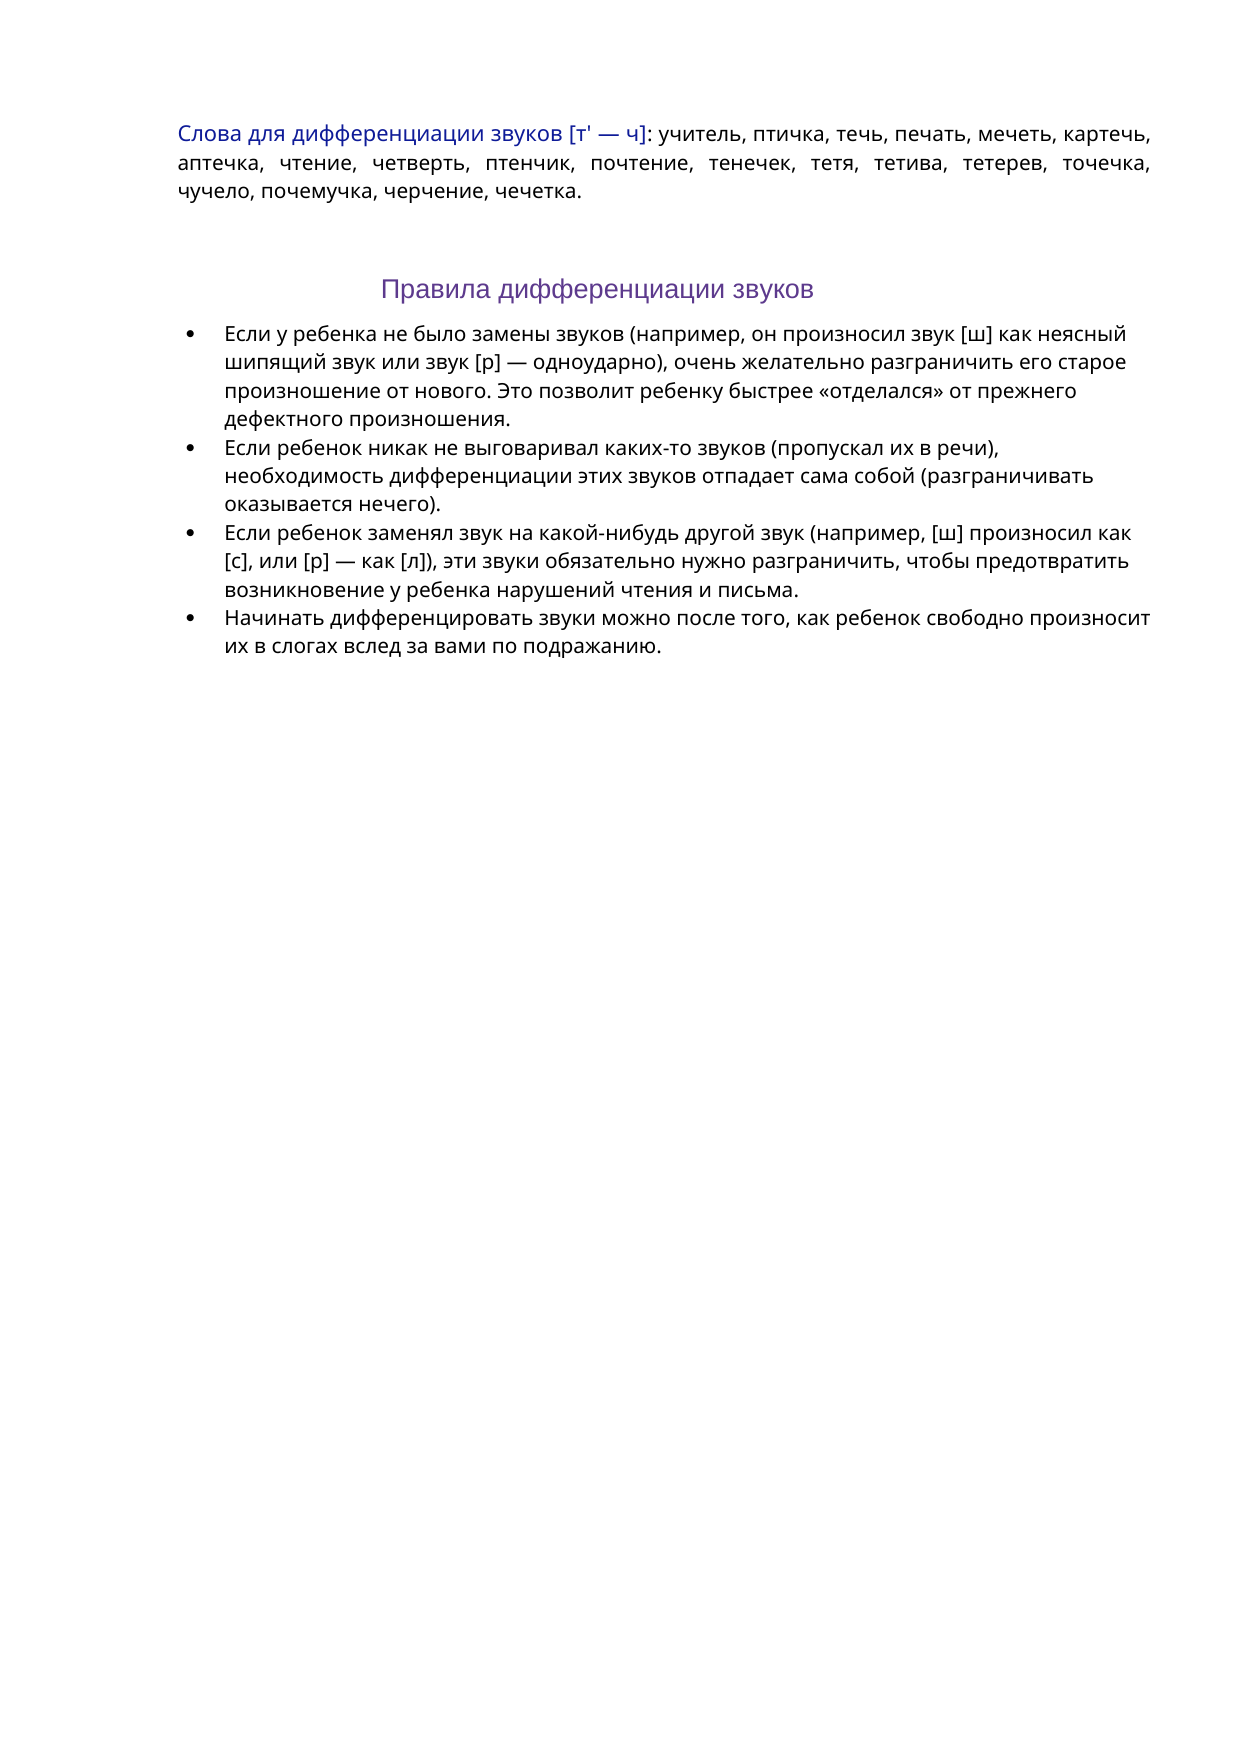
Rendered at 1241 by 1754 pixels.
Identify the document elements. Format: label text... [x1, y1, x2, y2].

text Правила дифференциации звуков [208, 273, 1152, 305]
list Если у ребенка не было замены звуков (например, он произносил звук [ш] как неясный шипящий звук или звук [р] — одноударно), очень желательно разграничить его старое произношение от нового. Это позволит ребенку быстрее «отделался» от прежнего дефектного произношения. [187, 319, 1152, 433]
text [177, 118, 1152, 205]
list Если ребенок заменял звук на какой-нибудь другой звук (например, [ш] произносил как [с], или [р] — как [л]), эти звуки обязательно нужно разграничить, чтобы предотвратить возникновение у ребенка нарушений чтения и письма. [187, 518, 1152, 603]
list Если ребенок никак не выговаривал каких-то звуков (пропускал их в речи), необходимость дифференциации этих звуков отпадает сама собой (разграничивать оказывается нечего). [187, 433, 1152, 518]
list Начинать дифференцировать звуки можно после того, как ребенок свободно произносит их в слогах вслед за вами по подражанию. [187, 603, 1152, 660]
